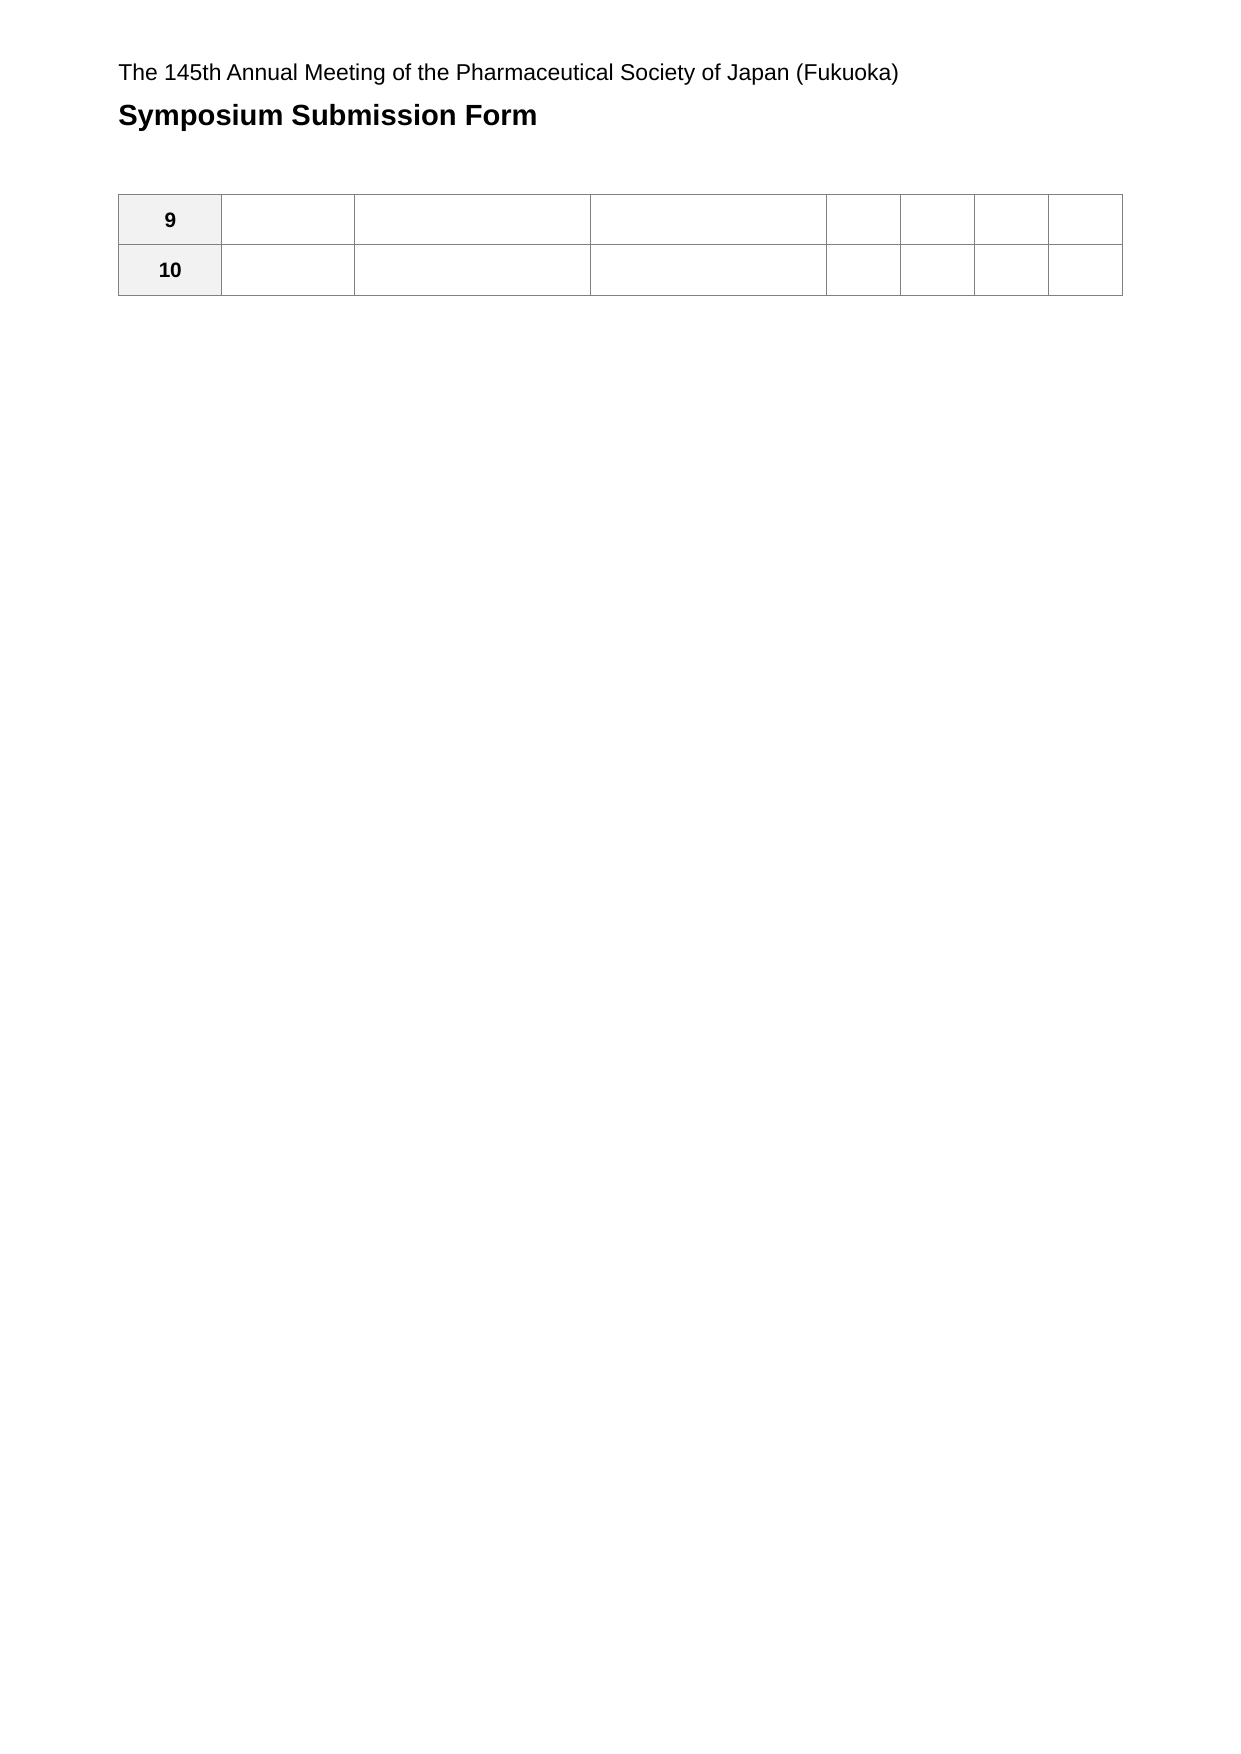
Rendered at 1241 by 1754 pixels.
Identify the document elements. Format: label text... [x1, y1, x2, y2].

table_cell [901, 195, 974, 244]
table_cell [1049, 195, 1122, 244]
table_cell [591, 195, 826, 244]
table_cell [222, 195, 354, 244]
table_cell [355, 195, 590, 244]
table_cell [975, 195, 1048, 244]
table_cell [355, 245, 590, 295]
table_cell [222, 245, 354, 295]
table_cell [975, 245, 1048, 295]
table_cell 9 [119, 195, 221, 244]
table_cell [827, 195, 900, 244]
table_cell [827, 245, 900, 295]
table_cell [591, 245, 826, 295]
table_cell [901, 245, 974, 295]
table_cell 10 [119, 245, 221, 295]
table_cell [1049, 245, 1122, 295]
